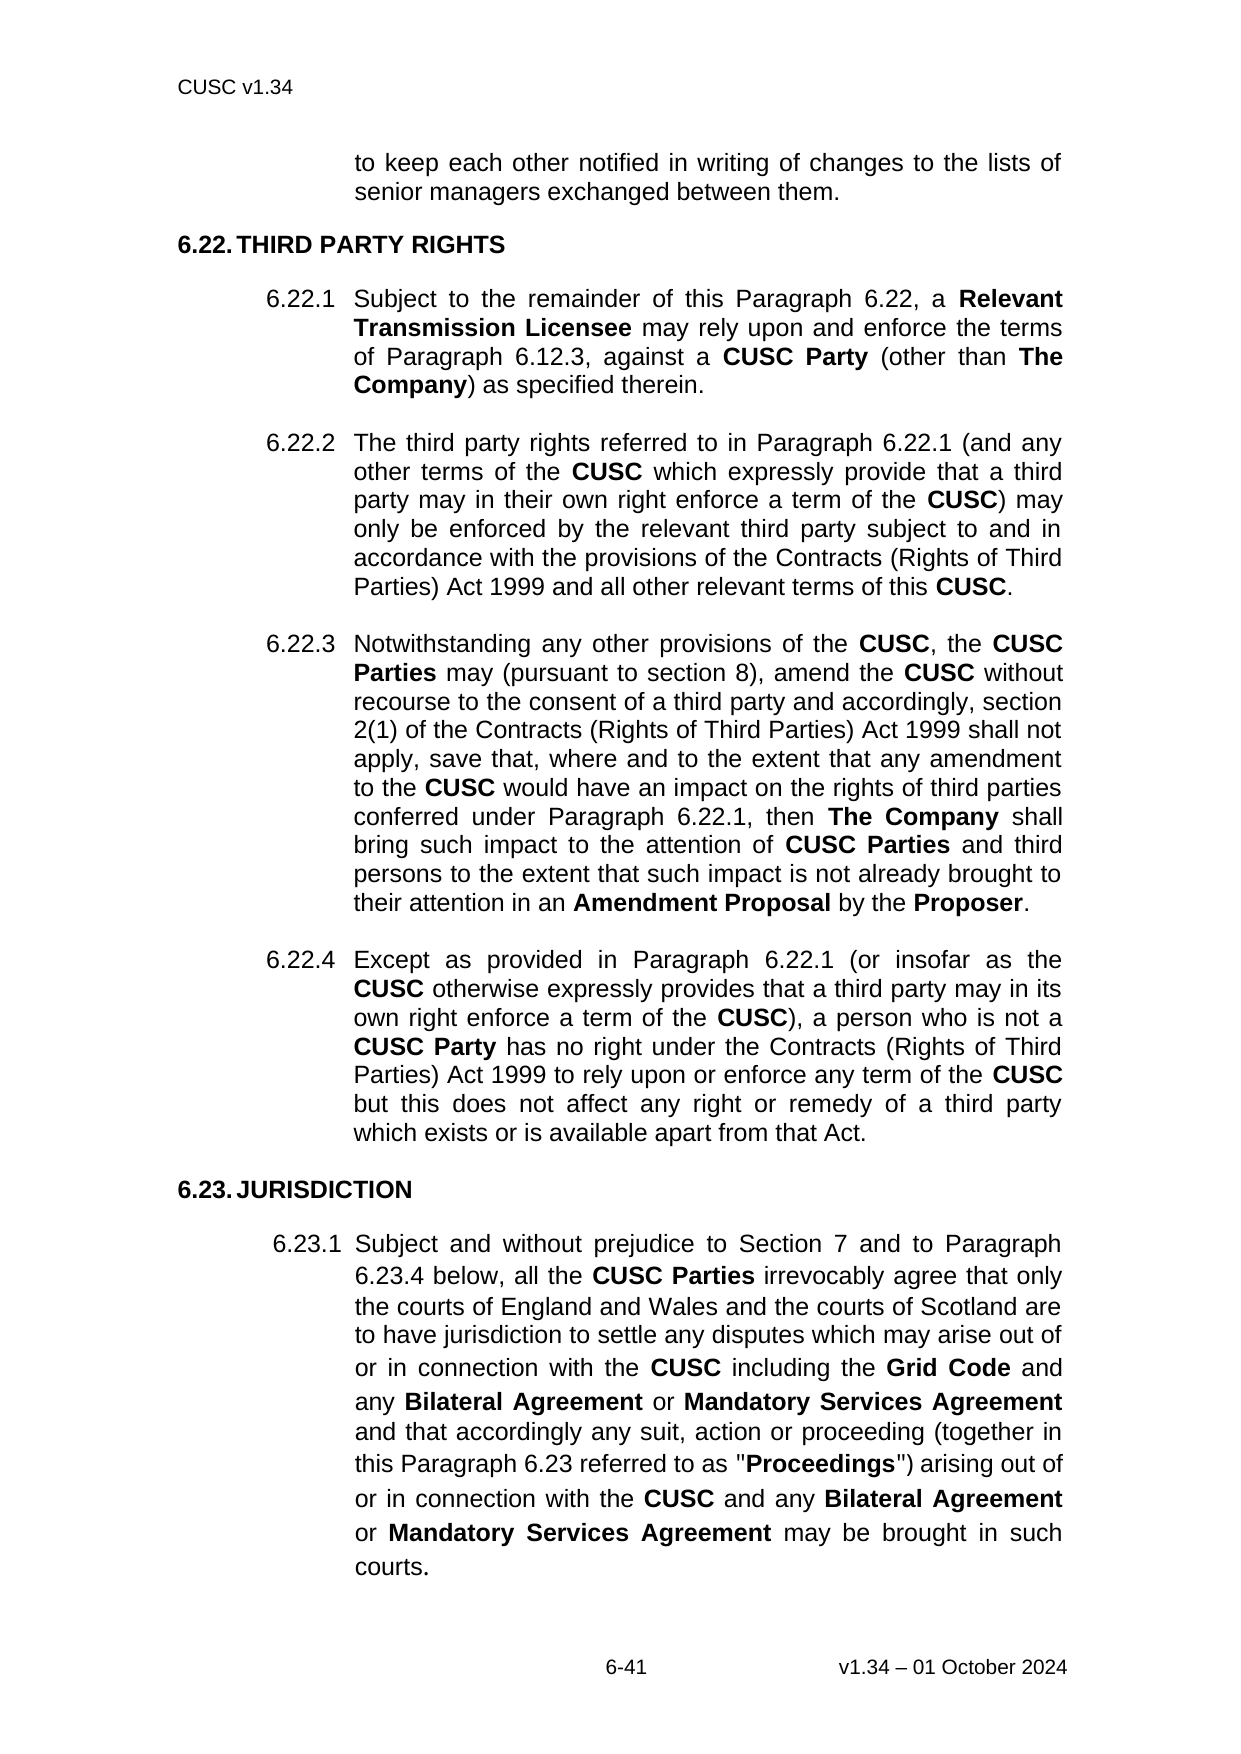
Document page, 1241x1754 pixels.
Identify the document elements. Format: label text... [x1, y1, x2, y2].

list The third party rights referred to in Paragraph 6.22.1 (and any other terms of the CUSC which expressly provide that a third party may in their own right enforce a term of the CUSC) may only be enforced by the relevant third party subject to and in accordance with the provisions of the Contracts (Rights of Third Parties) Act 1999 and all other relevant terms of this CUSC. [266, 428, 1063, 600]
subtitle 6.23.1 Subject and without prejudice to Section 7 and to Paragraph 6.23.4 below, all the CUSC Parties irrevocably agree that only the courts of England and Wales and the courts of Scotland are to have jurisdiction to settle any disputes which may arise out of or in connection with the CUSC including the Grid Code and any Bilateral Agreement or Mandatory Services Agreement and that accordingly any suit, action or proceeding (together in this Paragraph 6.23 referred to as "Proceedings") arising out of or in connection with the CUSC and any Bilateral Agreement or Mandatory Services Agreement may be brought in such courts. [266, 1229, 1063, 1582]
list Notwithstanding any other provisions of the CUSC, the CUSC Parties may (pursuant to section 8), amend the CUSC without recourse to the consent of a third party and accordingly, section 2(1) of the Contracts (Rights of Third Parties) Act 1999 shall not apply, save that, where and to the extent that any amendment to the CUSC would have an impact on the rights of third parties conferred under Paragraph 6.22.1, then The Company shall bring such impact to the attention of CUSC Parties and third persons to the extent that such impact is not already brought to their attention in an Amendment Proposal by the Proposer. [266, 629, 1063, 916]
list Except as provided in Paragraph 6.22.1 (or insofar as the CUSC otherwise expressly provides that a third party may in its own right enforce a term of the CUSC), a person who is not a CUSC Party has no right under the Contracts (Rights of Third Parties) Act 1999 to rely upon or enforce any term of the CUSC but this does not affect any right or remedy of a third party which exists or is available apart from that Act. [266, 945, 1063, 1146]
subtitle THIRD PARTY RIGHTS [177, 230, 1063, 259]
list Subject to the remainder of this Paragraph 6.22, a Relevant Transmission Licensee may rely upon and enforce the terms of Paragraph 6.12.3, against a CUSC Party (other than The Company) as specified therein. [266, 284, 1063, 399]
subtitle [266, 148, 1063, 205]
subtitle JURISDICTION [177, 1175, 1063, 1204]
